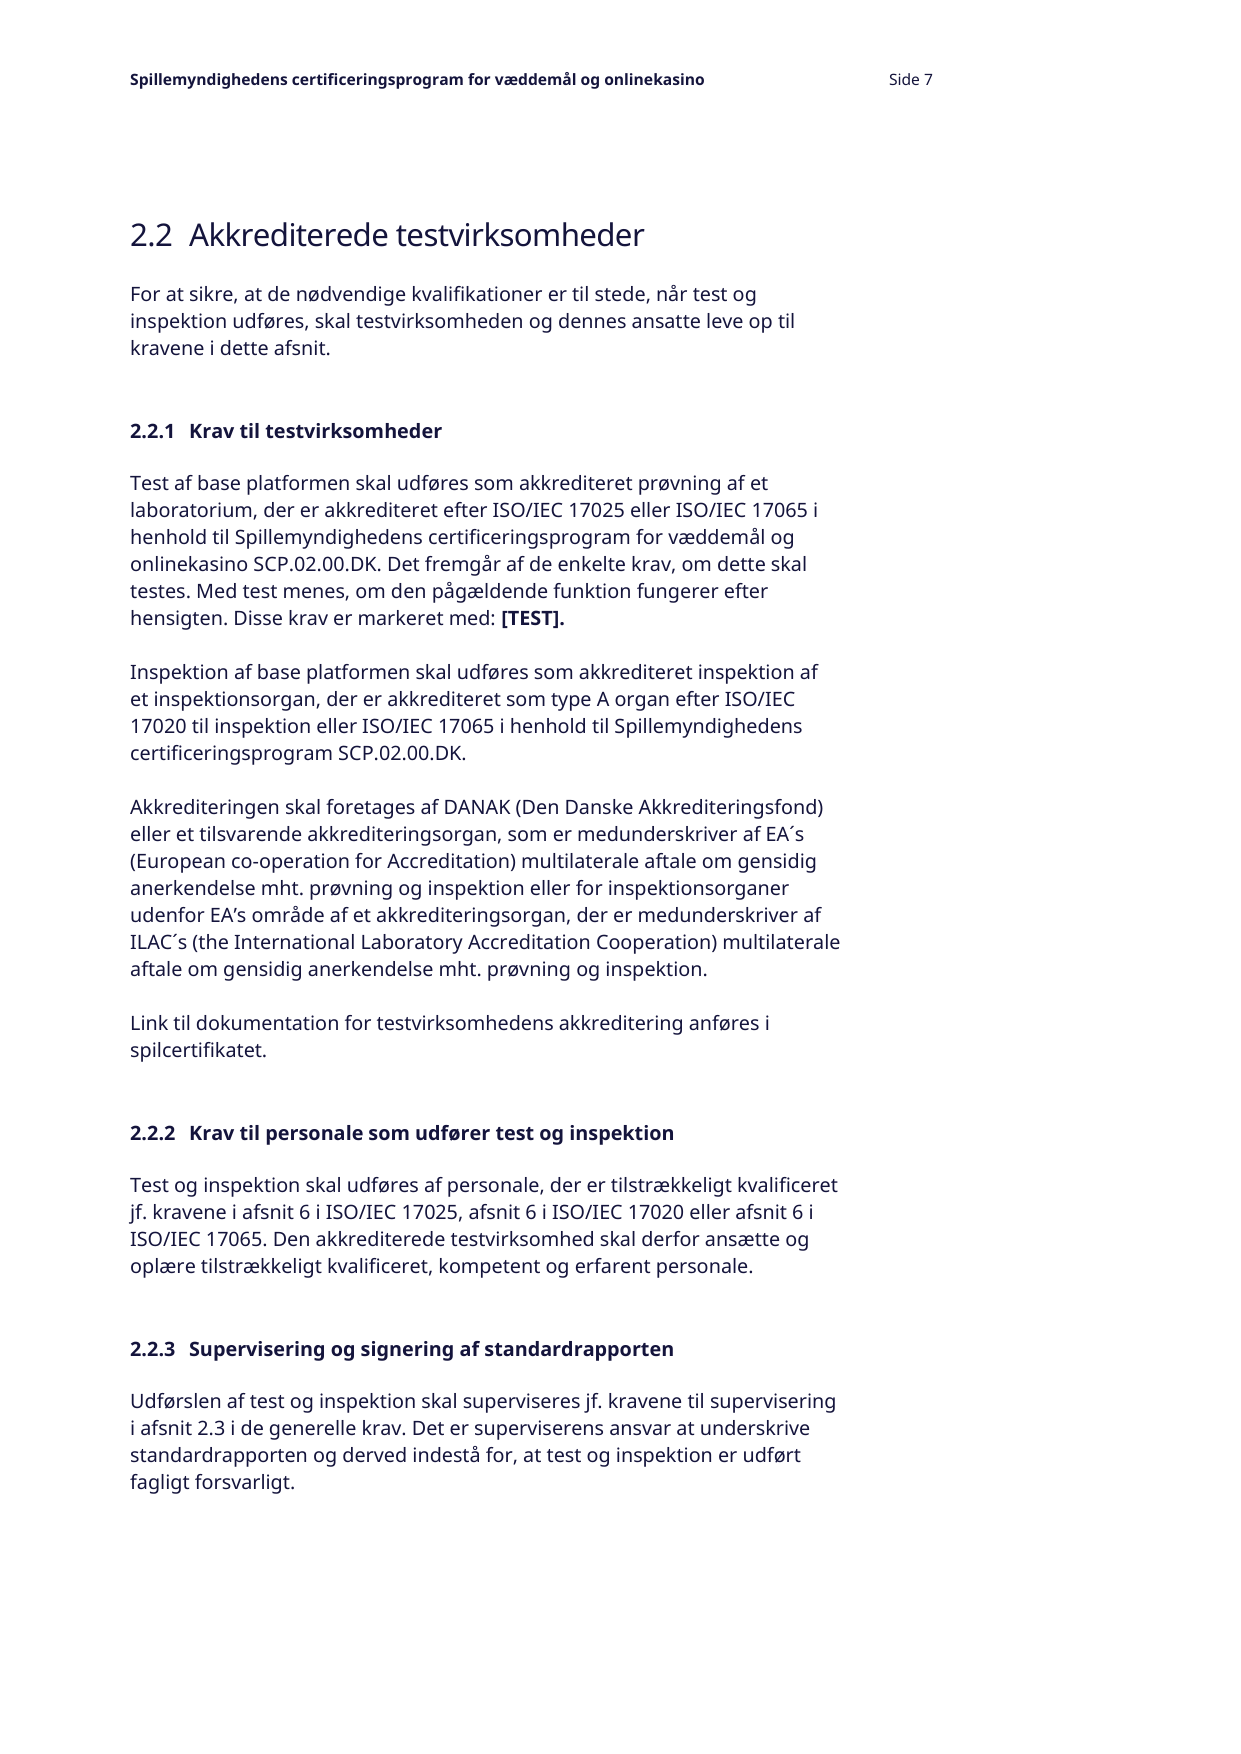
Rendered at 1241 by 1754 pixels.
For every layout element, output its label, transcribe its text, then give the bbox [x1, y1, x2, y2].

text Link til dokumentation for testvirksomhedens akkreditering anføres i spilcertifikatet. [130, 1009, 842, 1063]
subtitle Krav til personale som udfører test og inspektion [130, 1119, 842, 1146]
subtitle Akkrediterede testvirksomheder [130, 213, 842, 255]
text Udførslen af test og inspektion skal superviseres jf. kravene til supervisering i afsnit 2.3 i de generelle krav. Det er superviserens ansvar at underskrive standardrapporten og derved indestå for, at test og inspektion er udført fagligt forsvarligt. [130, 1387, 842, 1495]
text Akkrediteringen skal foretages af DANAK (Den Danske Akkrediteringsfond) eller et tilsvarende akkrediteringsorgan, som er medunderskriver af EA´s (European co-operation for Accreditation) multilaterale aftale om gensidig anerkendelse mht. prøvning og inspektion eller for inspektionsorganer udenfor EA’s område af et akkrediteringsorgan, der er medunderskriver af ILAC´s (the International Laboratory Accreditation Cooperation) multilaterale aftale om gensidig anerkendelse mht. prøvning og inspektion. [130, 793, 842, 982]
text Test og inspektion skal udføres af personale, der er tilstrækkeligt kvalificeret jf. kravene i afsnit 6 i ISO/IEC 17025, afsnit 6 i ISO/IEC 17020 eller afsnit 6 i ISO/IEC 17065. Den akkrediterede testvirksomhed skal derfor ansætte og oplære tilstrækkeligt kvalificeret, kompetent og erfarent personale. [130, 1171, 842, 1279]
subtitle Supervisering og signering af standardrapporten [130, 1335, 842, 1362]
subtitle Krav til testvirksomheder [130, 417, 842, 444]
text Inspektion af base platformen skal udføres som akkrediteret inspektion af et inspektionsorgan, der er akkrediteret som type A organ efter ISO/IEC 17020 til inspektion eller ISO/IEC 17065 i henhold til Spillemyndighedens certificeringsprogram SCP.02.00.DK. [130, 631, 842, 766]
text For at sikre, at de nødvendige kvalifikationer er til stede, når test og inspektion udføres, skal testvirksomheden og dennes ansatte leve op til kravene i dette afsnit. [130, 280, 842, 361]
text Test af base platformen skal udføres som akkrediteret prøvning af et laboratorium, der er akkrediteret efter ISO/IEC 17025 eller ISO/IEC 17065 i henhold til Spillemyndighedens certificeringsprogram for væddemål og onlinekasino SCP.02.00.DK. Det fremgår af de enkelte krav, om dette skal testes. Med test menes, om den pågældende funktion fungerer efter hensigten. Disse krav er markeret med: [TEST]. [130, 469, 842, 631]
